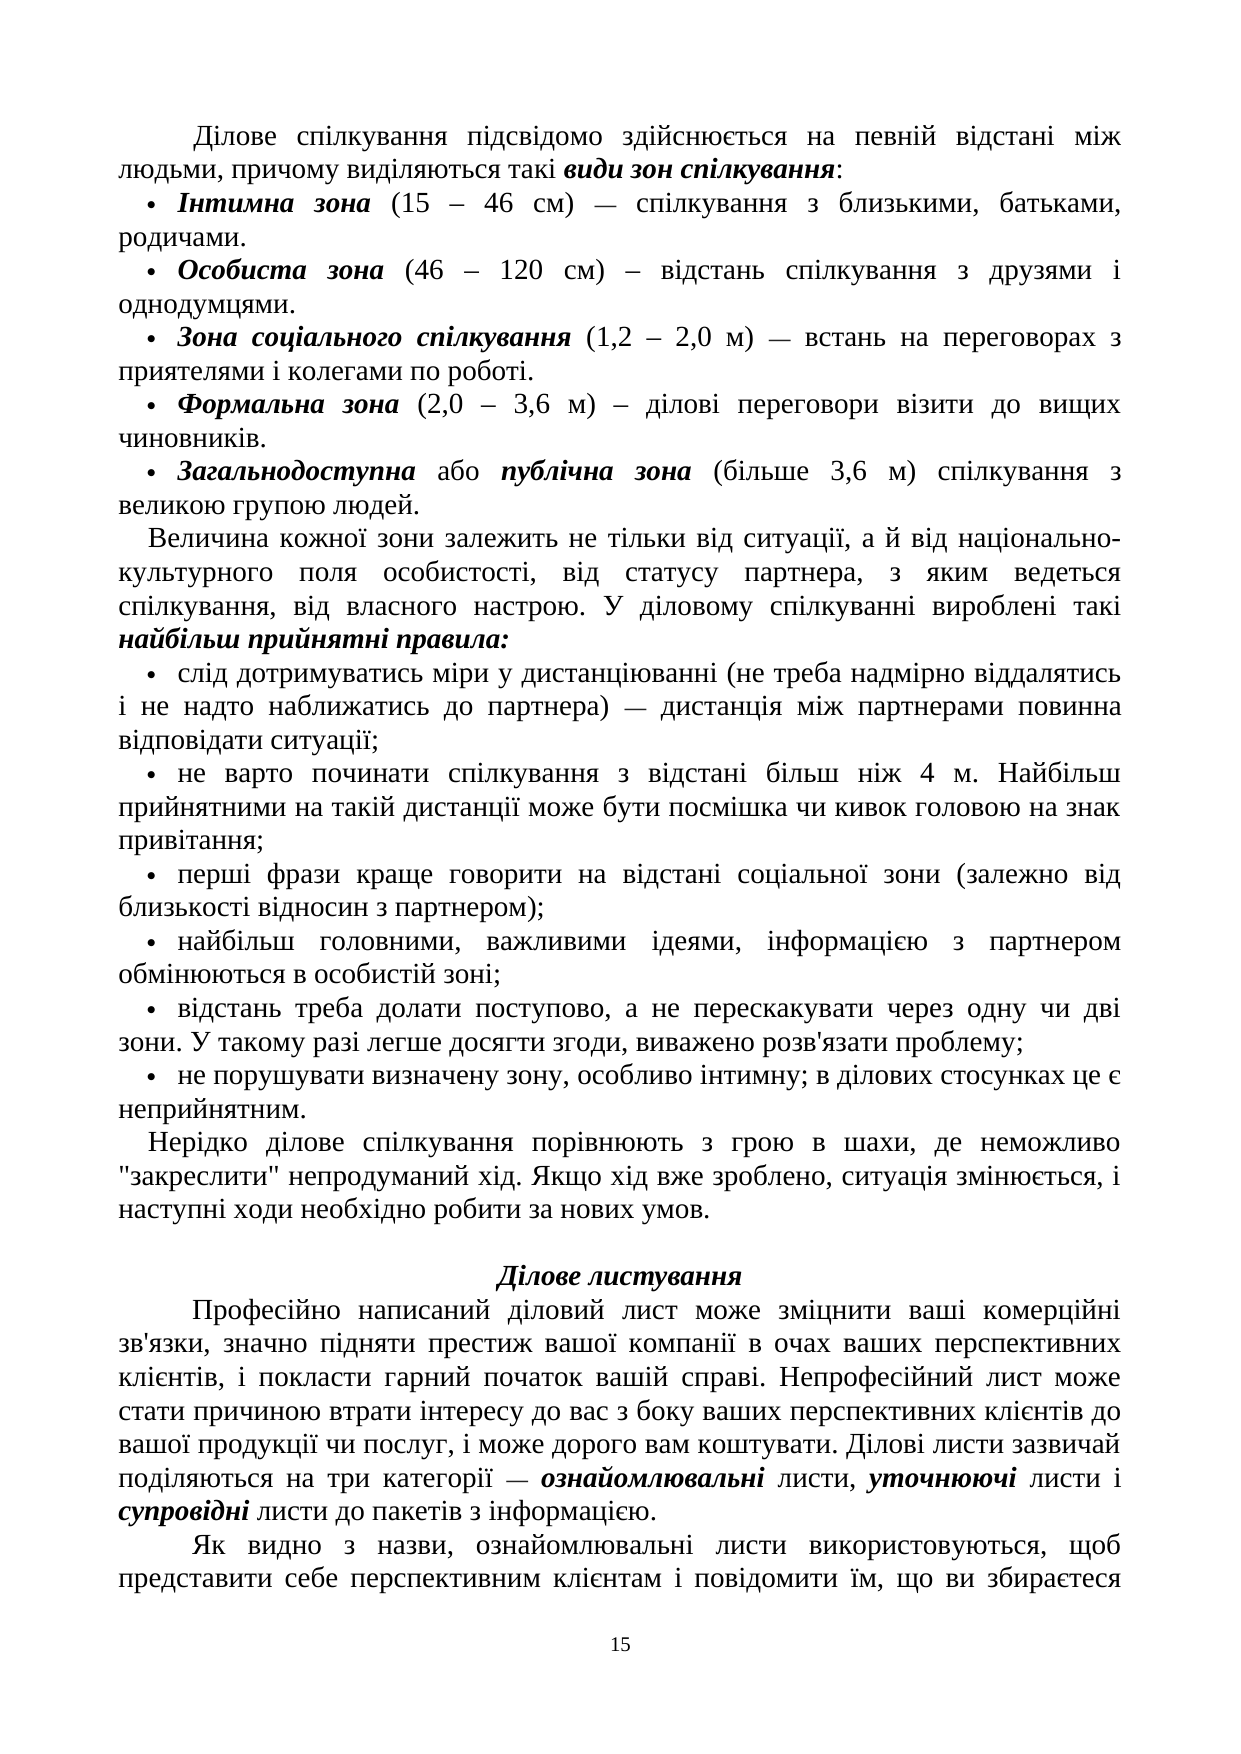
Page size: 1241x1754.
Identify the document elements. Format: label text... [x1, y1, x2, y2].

list найбільш головними, важливими ідеями, інформацією з партнером обмінюються в особистій зоні; [118, 923, 1122, 990]
list Формальна зона (2,0 – ) – ділові переговори візити до вищих чиновників. [118, 386, 1122, 453]
text Ділове листування [118, 1258, 1122, 1292]
text Нерідко ділове спілкування порівнюють з грою в шахи, де неможливо "закреслити" непродуманий хід. Якщо хід вже зроблено, ситуація змінюється, і наступні ходи необхідно робити за нових умов. [118, 1124, 1122, 1225]
list слід дотримуватись міри у дистанціюванні (не треба надмірно віддалятись і не надто наближатись до партнера) — дистанція між партнерами повинна відповідати ситуації; [118, 655, 1122, 755]
list відстань треба долати поступово, а не перескакувати через одну чи дві зони. У такому разі легше досягти згоди, виважено розв'язати проблему; [118, 990, 1122, 1057]
text Професійно написаний діловий лист може зміцнити ваші комерційні зв'язки, значно підняти престиж вашої компанії в очах ваших перспективних клієнтів, і покласти гарний початок вашій справі. Непрофесійний лист може стати причиною втрати інтересу до вас з боку ваших перспективних клієнтів до вашої продукції чи послуг, і може дорого вам коштувати. Ділові листи зазвичай поділяються на три категорії — ознайомлювальні листи, уточнюючі листи і супровідні листи до пакетів з інформацією. [118, 1292, 1122, 1527]
list перші фрази краще говорити на відстані соціальної зони (залежно від близькості відносин з партнером); [118, 856, 1122, 923]
text Ділове спілкування підсвідомо здійснюється на певній відстані між людьми, причому виділяються такі види зон спілкування: [118, 118, 1122, 185]
list Інтимна зона (15 – ) — спілкування з близькими, батьками, родичами. [118, 185, 1122, 252]
text Величина кожної зони залежить не тільки від ситуації, а й від національно-культурного поля особистості, від статусу партнера, з яким ведеться спілкування, від власного настрою. У діловому спілкуванні вироблені такі найбільш прийнятні правила: [118, 521, 1122, 655]
list Зона соціального спілкування (1,2 – ) — встань на переговорах з приятелями і колегами по роботі. [118, 319, 1122, 386]
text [118, 1527, 1122, 1594]
list Загальнодоступна або публічна зона (більше ) спілкування з великою групою людей. [118, 453, 1122, 521]
list не варто починати спілкування з відстані більш ніж . Найбільш прийнятними на такій дистанції може бути посмішка чи кивок головою на знак привітання; [118, 755, 1122, 856]
list не порушувати визначену зону, особливо інтимну; в ділових стосунках це є неприйнятним. [118, 1057, 1122, 1124]
list Особиста зона (46 – ) – відстань спілкування з друзями і однодумцями. [118, 252, 1122, 319]
